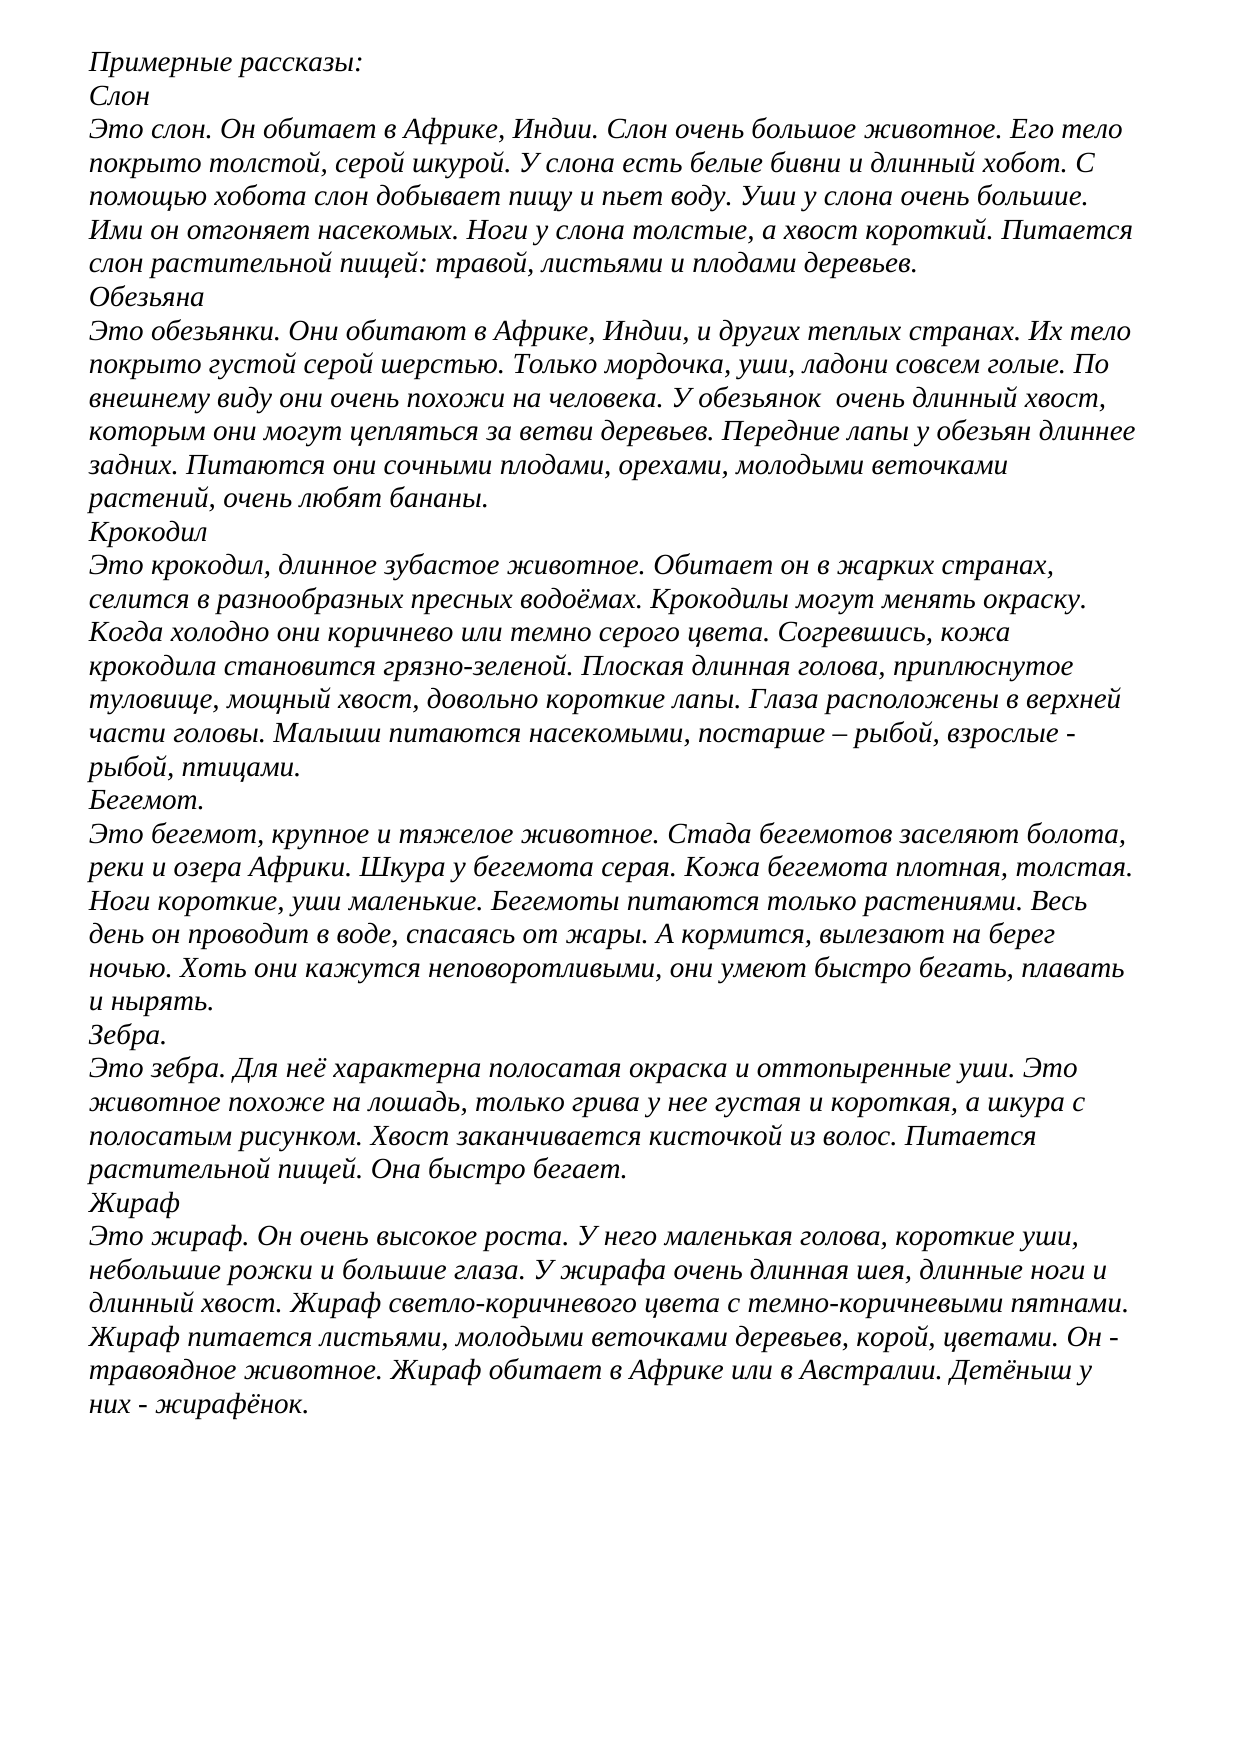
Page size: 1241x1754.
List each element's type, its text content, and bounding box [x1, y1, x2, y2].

text Это жираф. Он очень высокое роста. У него маленькая голова, короткие уши, небольшие рожки и большие глаза. У жирафа очень длинная шея, длинные ноги и длинный хвост. Жираф светло-коричневого цвета с темно-коричневыми пятнами. Жираф питается листьями, молодыми веточками деревьев, корой, цветами. Он - травоядное животное. Жираф обитает в Африке или в Австралии. Детёныш у них - жирафёнок. [89, 1218, 1137, 1419]
text Зебра. [89, 1017, 1137, 1051]
text Жираф [89, 1185, 1137, 1218]
text Это крокодил, длинное зубастое животное. Обитает он в жарких странах, селится в разнообразных пресных водоёмах. Крокодилы могут менять окраску. Когда холодно они коричнево или темно серого цвета. Согревшись, кожа крокодила становится грязно-зеленой. Плоская длинная голова, приплюснутое туловище, мощный хвост, довольно короткие лапы. Глаза расположены в верхней части головы. Малыши питаются насекомыми, постарше – рыбой, взрослые - рыбой, птицами. [89, 547, 1137, 782]
text Слон [89, 78, 1137, 111]
text Обезьяна [89, 279, 1137, 313]
text Это слон. Он обитает в Африке, Индии. Слон очень большое животное. Его тело покрыто толстой, серой шкурой. У слона есть белые бивни и длинный хобот. С помощью хобота слон добывает пищу и пьет воду. Уши у слона очень большие. Ими он отгоняет насекомых. Ноги у слона толстые, а хвост короткий. Питается слон растительной пищей: травой, листьями и плодами деревьев. [89, 111, 1137, 279]
text Крокодил [89, 514, 1137, 547]
text Примерные рассказы: [89, 44, 1137, 78]
text Бегемот. [89, 782, 1137, 816]
text Это бегемот, крупное и тяжелое животное. Стада бегемотов заселяют болота, реки и озера Африки. Шкура у бегемота серая. Кожа бегемота плотная, толстая. Ноги короткие, уши маленькие. Бегемоты питаются только растениями. Весь день он проводит в воде, спасаясь от жары. А кормится, вылезают на берег ночью. Хоть они кажутся неповоротливыми, они умеют быстро бегать, плавать и нырять. [89, 816, 1137, 1017]
text Это обезьянки. Они обитают в Африке, Индии, и других теплых странах. Их тело покрыто густой серой шерстью. Только мордочка, уши, ладони совсем голые. По внешнему виду они очень похожи на человека. У обезьянок очень длинный хвост, которым они могут цепляться за ветви деревьев. Передние лапы у обезьян длиннее задних. Питаются они сочными плодами, орехами, молодыми веточками растений, очень любят бананы. [89, 313, 1137, 514]
text Это зебра. Для неё характерна полосатая окраска и оттопыренные уши. Это животное похоже на лошадь, только грива у нее густая и короткая, а шкура с полосатым рисунком. Хвост заканчивается кисточкой из волос. Питается растительной пищей. Она быстро бегает. [89, 1051, 1137, 1185]
